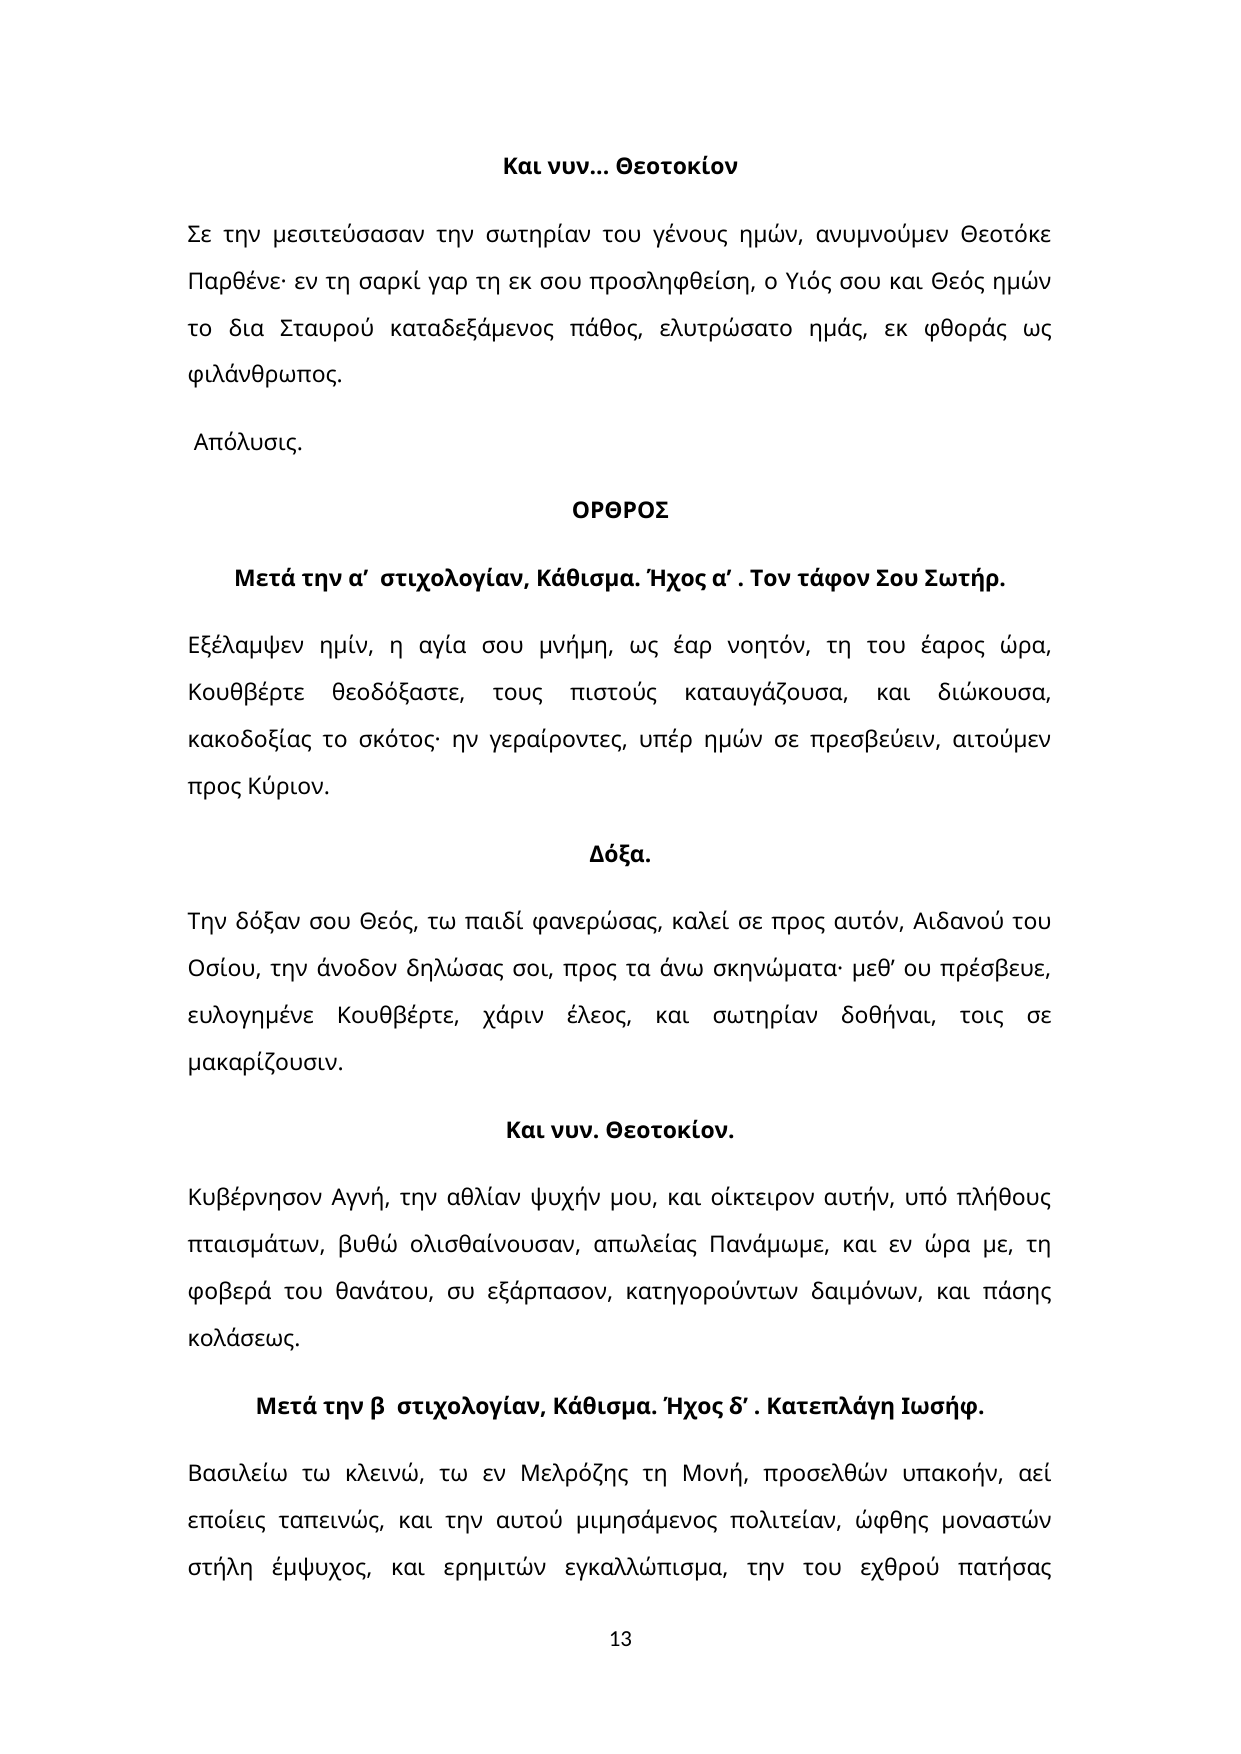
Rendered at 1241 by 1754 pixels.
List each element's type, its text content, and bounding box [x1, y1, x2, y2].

text Και νυν... Θεοτοκίον [187, 150, 1053, 181]
text Μετά την α’ στιχολογίαν, Κάθισμα. Ήχος α’ . Τον τάφον Σου Σωτήρ. [187, 561, 1053, 593]
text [187, 1457, 1053, 1582]
text Εξέλαμψεν ημίν, η αγία σου μνήμη, ως έαρ νοητόν, τη του έαρος ώρα, Κουθβέρτε θεοδόξαστε, τους πιστούς καταυγάζουσα, και διώκουσα, κακοδοξίας το σκότος· ην γεραίροντες, υπέρ ημών σε πρεσβεύειν, αιτούμεν προς Κύριον. [187, 629, 1053, 801]
text Και νυν. Θεοτοκίον. [187, 1113, 1053, 1145]
text ΟΡΘΡΟΣ [187, 494, 1053, 525]
text Μετά την β στιχολογίαν, Κάθισμα. Ήχος δ’ . Κατεπλάγη Ιωσήφ. [187, 1389, 1053, 1421]
text Την δόξαν σου Θεός, τω παιδί φανερώσας, καλεί σε προς αυτόν, Αιδανού του Οσίου, την άνοδον δηλώσας σοι, προς τα άνω σκηνώματα· μεθ’ ου πρέσβευε, ευλογημένε Κουθβέρτε, χάριν έλεος, και σωτηρίαν δοθήναι, τοις σε μακαρίζουσιν. [187, 905, 1053, 1077]
text Κυβέρνησον Αγνή, την αθλίαν ψυχήν μου, και οίκτειρον αυτήν, υπό πλήθους πταισμάτων, βυθώ ολισθαίνουσαν, απωλείας Πανάμωμε, και εν ώρα με, τη φοβερά του θανάτου, συ εξάρπασον, κατηγορούντων δαιμόνων, και πάσης κολάσεως. [187, 1181, 1053, 1353]
text Απόλυσις. [187, 426, 1053, 457]
text Σε την μεσιτεύσασαν την σωτηρίαν του γένους ημών, ανυμνούμεν Θεοτόκε Παρθένε· εν τη σαρκί γαρ τη εκ σου προσληφθείση, ο Υιός σου και Θεός ημών το δια Σταυρού καταδεξάμενος πάθος, ελυτρώσατο ημάς, εκ φθοράς ως φιλάνθρωπος. [187, 218, 1053, 389]
text Δόξα. [187, 837, 1053, 869]
